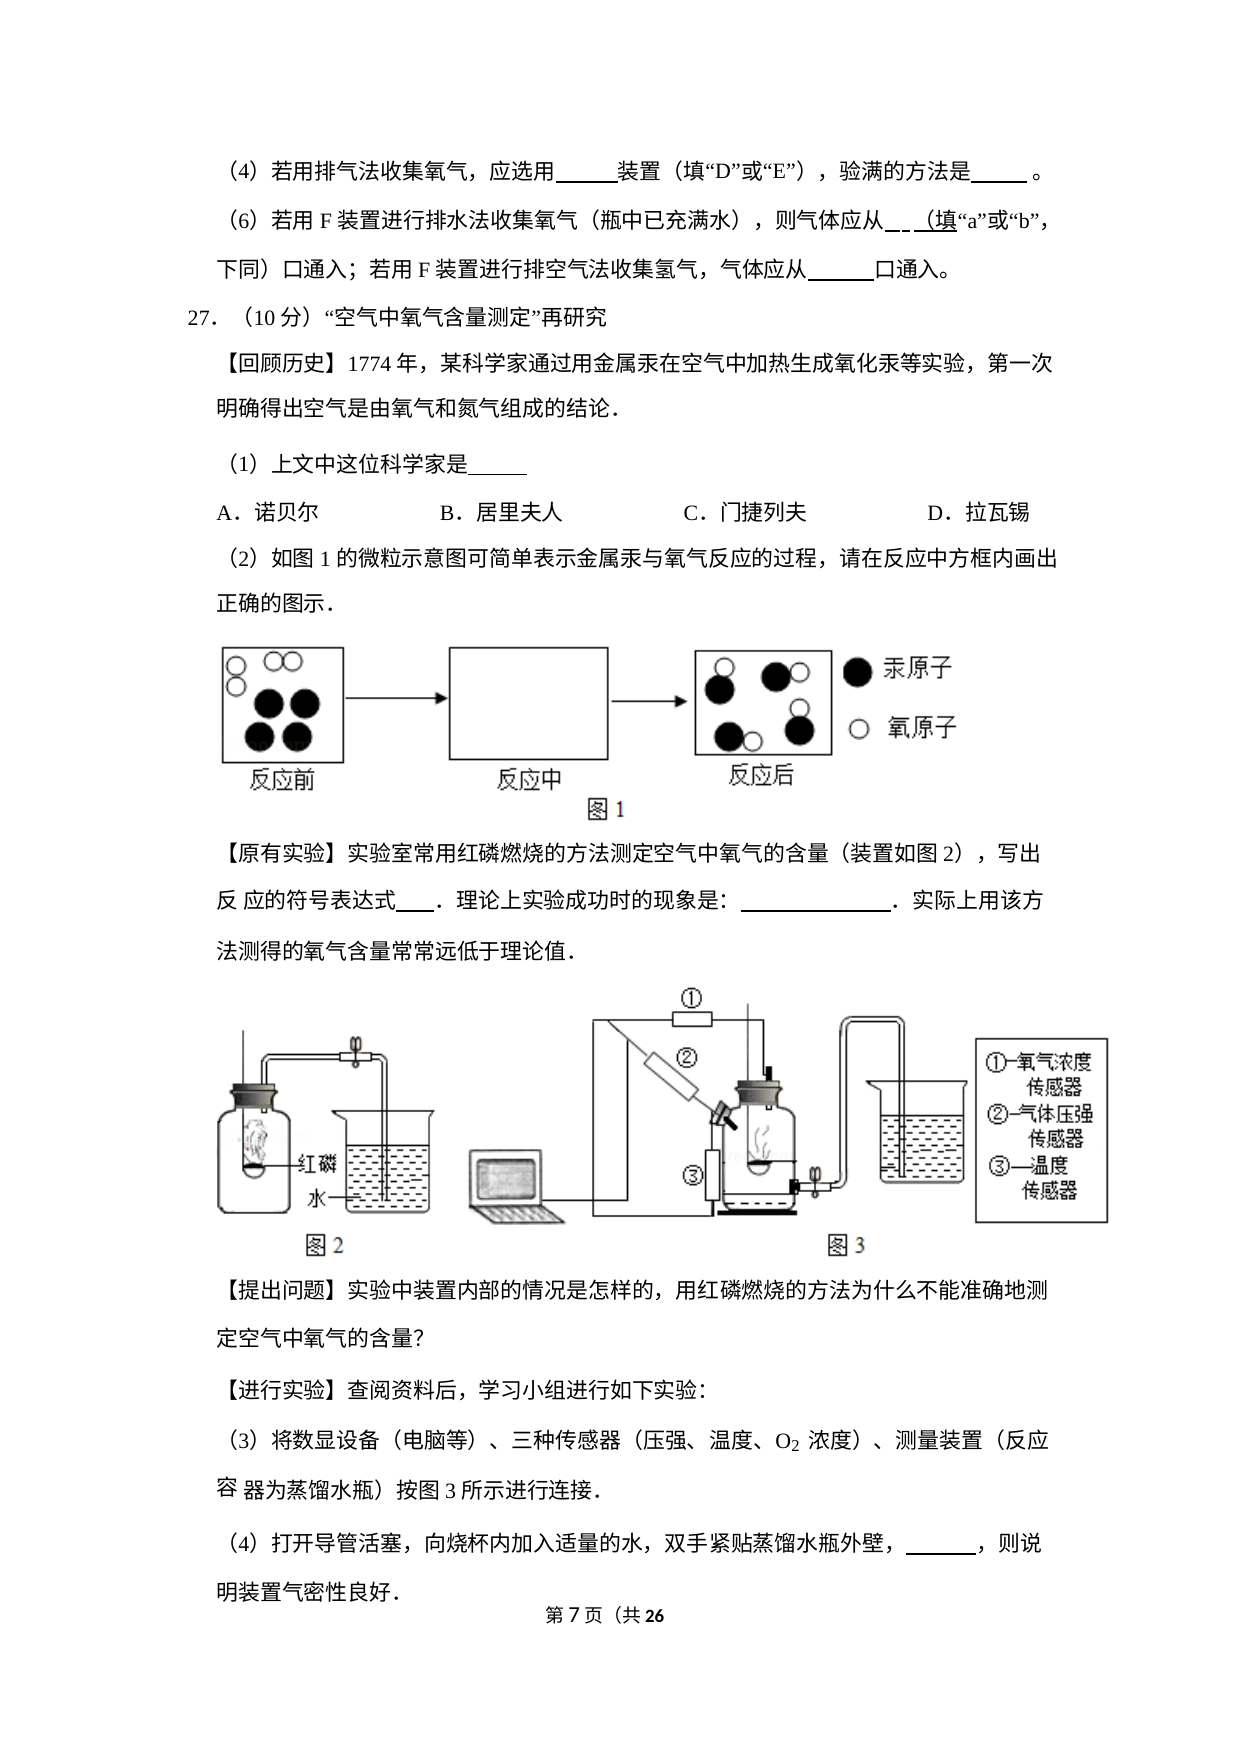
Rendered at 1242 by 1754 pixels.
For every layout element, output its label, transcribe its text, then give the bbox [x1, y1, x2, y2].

text （4）打开导管活塞，向烧杯内加入适量的水，双手紧贴蒸馏水瓶外壁， ，则说 [216, 1523, 1129, 1557]
picture [216, 985, 1113, 1261]
text A．诺贝尔 B．居里夫人 C．门捷列夫 D．拉瓦锡 [216, 496, 1129, 526]
text 明装置气密性良好． [216, 1576, 1129, 1604]
text （3）将数显设备（电脑等）、三种传感器（压强、温度、O2 浓度）、测量装置（反应容 器为蒸馏水瓶）按图 3 所示进行连接． [216, 1423, 1062, 1505]
text 【提出问题】实验中装置内部的情况是怎样的，用红磷燃烧的方法为什么不能准确地测 定空气中氧气的含量？ [216, 1273, 1061, 1352]
text 27．（10 分）“空气中氧气含量测定”再研究 [187, 301, 1129, 331]
text （1）上文中这位科学家是 [216, 444, 1129, 477]
text 【原有实验】实验室常用红磷燃烧的方法测定空气中氧气的含量（装置如图 2），写出反 应的符号表达式 ．理论上实验成功时的现象是： ．实际上用该方 [216, 821, 1062, 915]
text （4）若用排气法收集氧气，应选用 装置（填“D”或“E”），验满的方法是 。 [216, 151, 1129, 184]
text 下同）口通入；若用 F 装置进行排空气法收集氢气，气体应从 口通入。 [216, 252, 1129, 282]
picture [216, 641, 961, 821]
text 法测得的氧气含量常常远低于理论值． [216, 936, 1129, 964]
text （6）若用 F 装置进行排水法收集氧气（瓶中已充满水），则气体应从 （填“a”或“b”， [216, 203, 1129, 233]
text 【进行实验】查阅资料后，学习小组进行如下实验： [216, 1373, 1129, 1405]
text 【回顾历史】1774 年，某科学家通过用金属汞在空气中加热生成氧化汞等实验，第一次 明确得出空气是由氧气和氮气组成的结论． [216, 346, 1062, 423]
text （2）如图 1 的微粒示意图可简单表示金属汞与氧气反应的过程，请在反应中方框内画出 正确的图示． [216, 541, 1062, 618]
